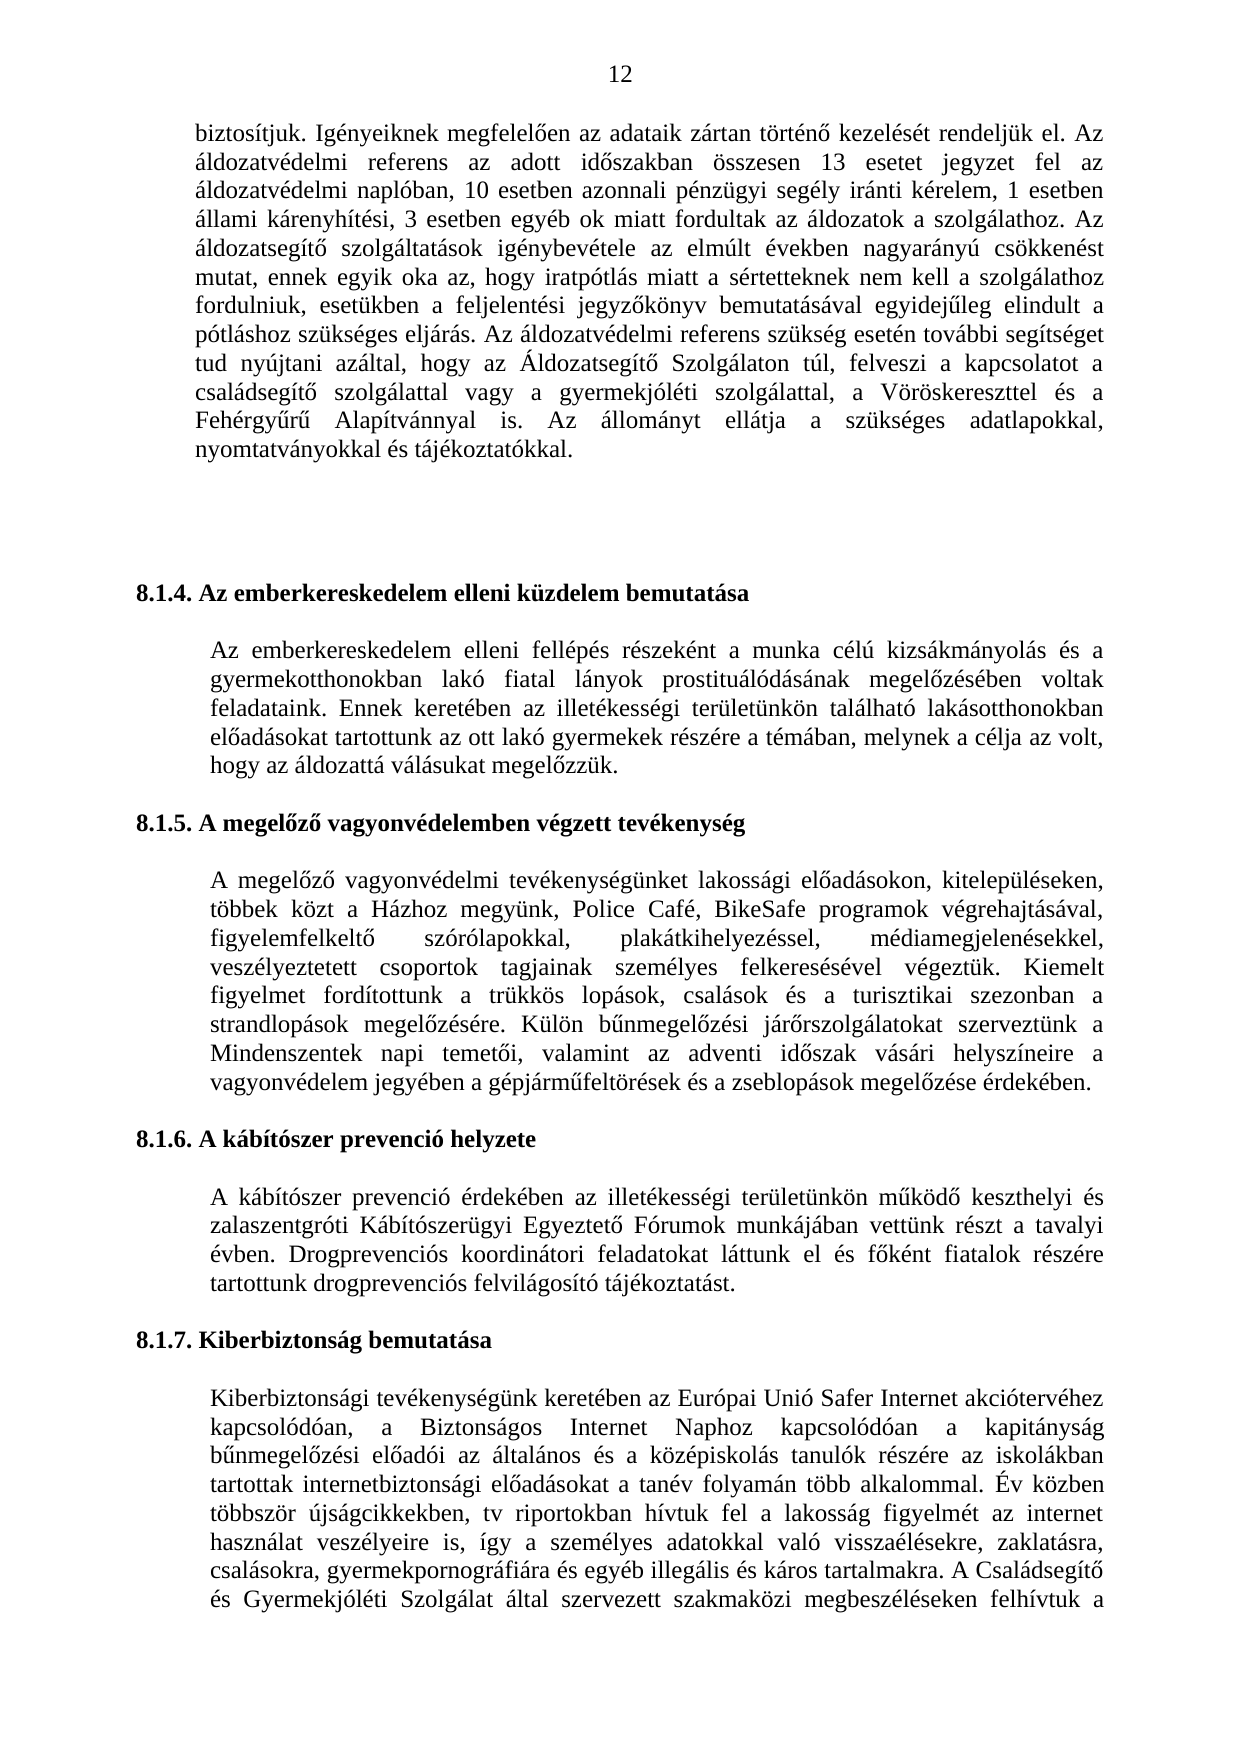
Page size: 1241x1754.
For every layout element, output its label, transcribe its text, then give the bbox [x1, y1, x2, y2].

text 8.1.6. A kábítószer prevenció helyzete [136, 1124, 1104, 1153]
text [210, 1383, 1104, 1613]
text A kábítószer prevenció érdekében az illetékességi területünkön működő keszthelyi és zalaszentgróti Kábítószerügyi Egyeztető Fórumok munkájában vettünk részt a tavalyi évben. Drogprevenciós koordinátori feladatokat láttunk el és főként fiatalok részére tartottunk drogprevenciós felvilágosító tájékoztatást. [210, 1182, 1104, 1297]
text 8.1.4. Az emberkereskedelem elleni küzdelem bemutatása [136, 578, 1104, 607]
text 8.1.5. A megelőző vagyonvédelemben végzett tevékenység [136, 808, 1104, 837]
text Az emberkereskedelem elleni fellépés részeként a munka célú kizsákmányolás és a gyermekotthonokban lakó fiatal lányok prostituálódásának megelőzésében voltak feladataink. Ennek keretében az illetékességi területünkön található lakásotthonokban előadásokat tartottunk az ott lakó gyermekek részére a témában, melynek a célja az volt, hogy az áldozattá válásukat megelőzzük. [210, 636, 1104, 779]
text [195, 118, 1104, 463]
text A megelőző vagyonvédelmi tevékenységünket lakossági előadásokon, kitelepüléseken, többek közt a Házhoz megyünk, Police Café, BikeSafe programok végrehajtásával, figyelemfelkeltő szórólapokkal, plakátkihelyezéssel, médiamegjelenésekkel, veszélyeztetett csoportok tagjainak személyes felkeresésével végeztük. Kiemelt figyelmet fordítottunk a trükkös lopások, csalások és a turisztikai szezonban a strandlopások megelőzésére. Külön bűnmegelőzési járőrszolgálatokat szerveztünk a Mindenszentek napi temetői, valamint az adventi időszak vásári helyszíneire a vagyonvédelem jegyében a gépjárműfeltörések és a zseblopások megelőzése érdekében. [210, 866, 1104, 1096]
text 8.1.7. Kiberbiztonság bemutatása [136, 1326, 1104, 1354]
